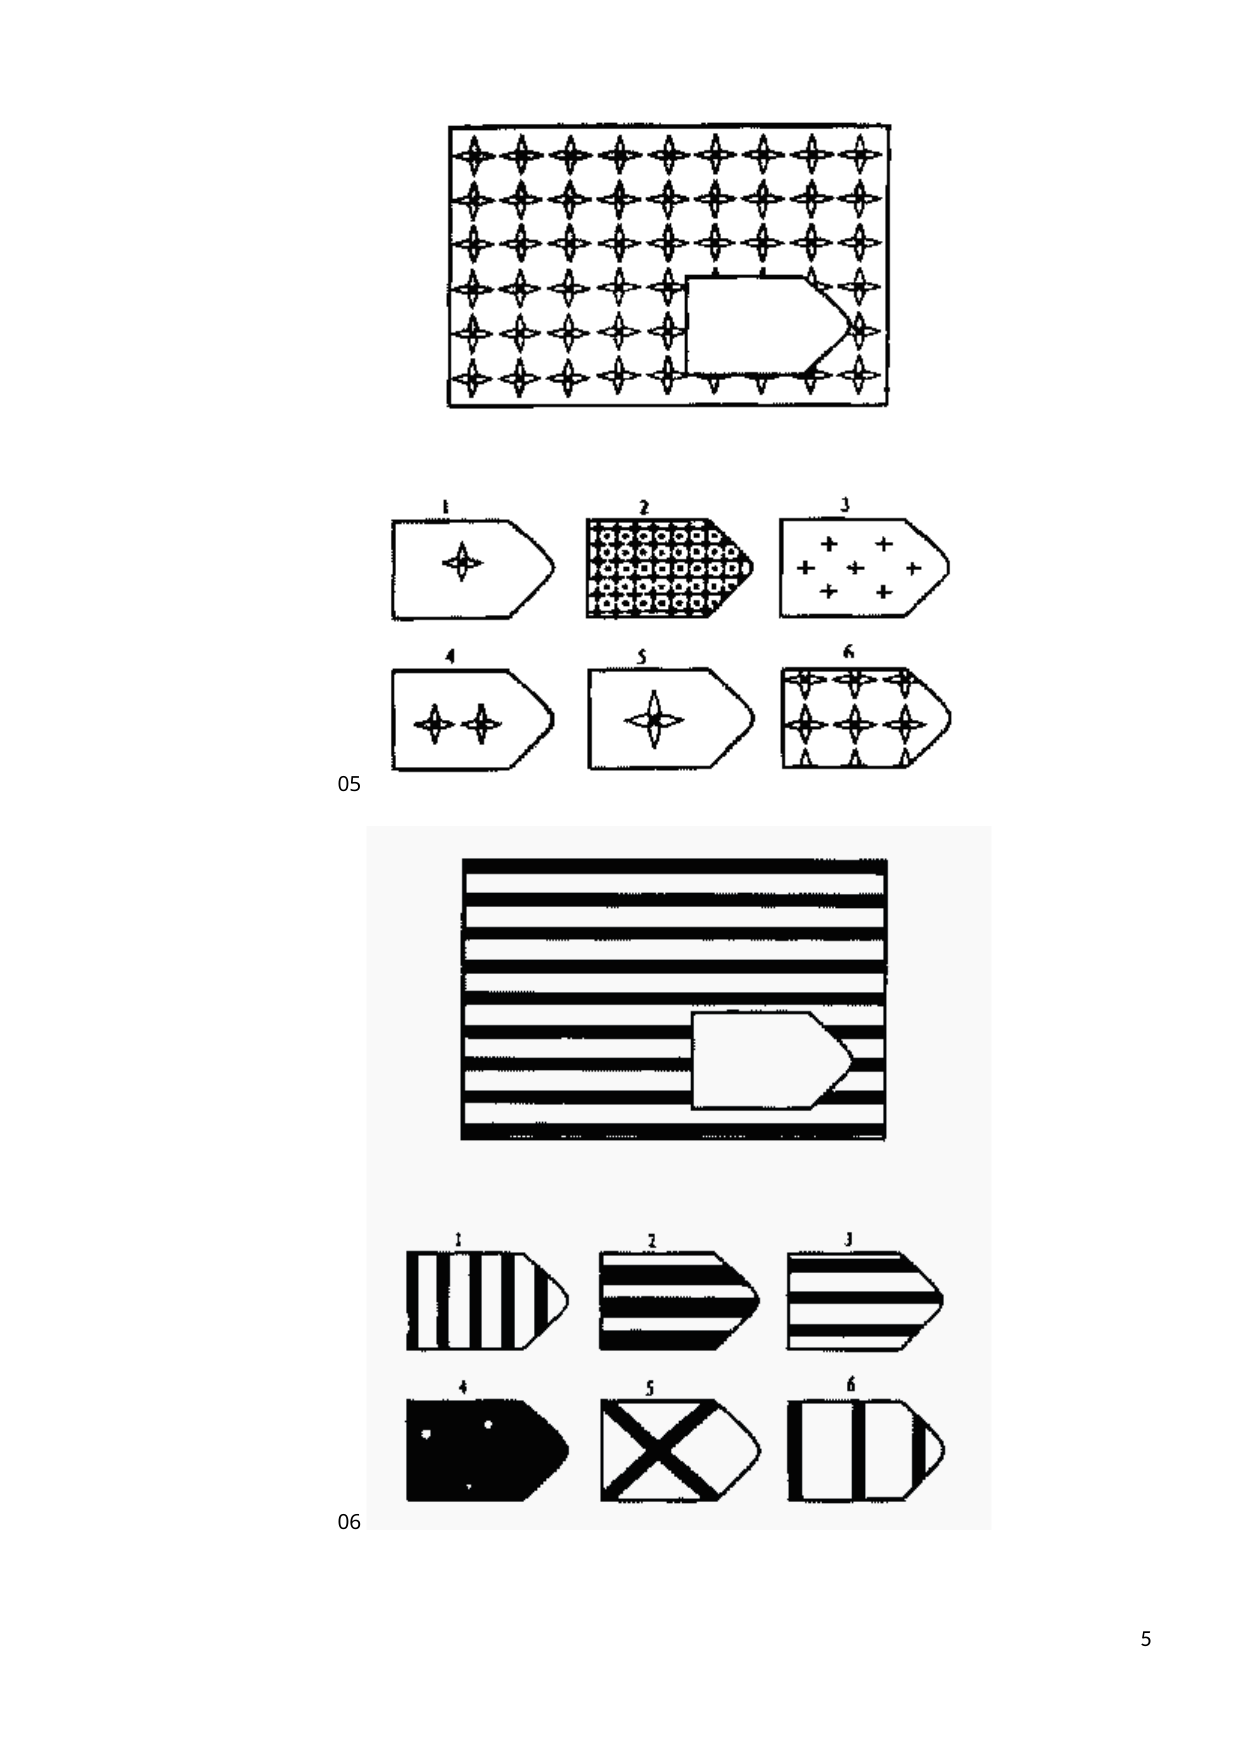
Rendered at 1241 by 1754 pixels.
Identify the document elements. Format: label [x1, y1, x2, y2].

text [177, 89, 1152, 1564]
picture [366, 88, 992, 792]
picture [366, 826, 992, 1530]
